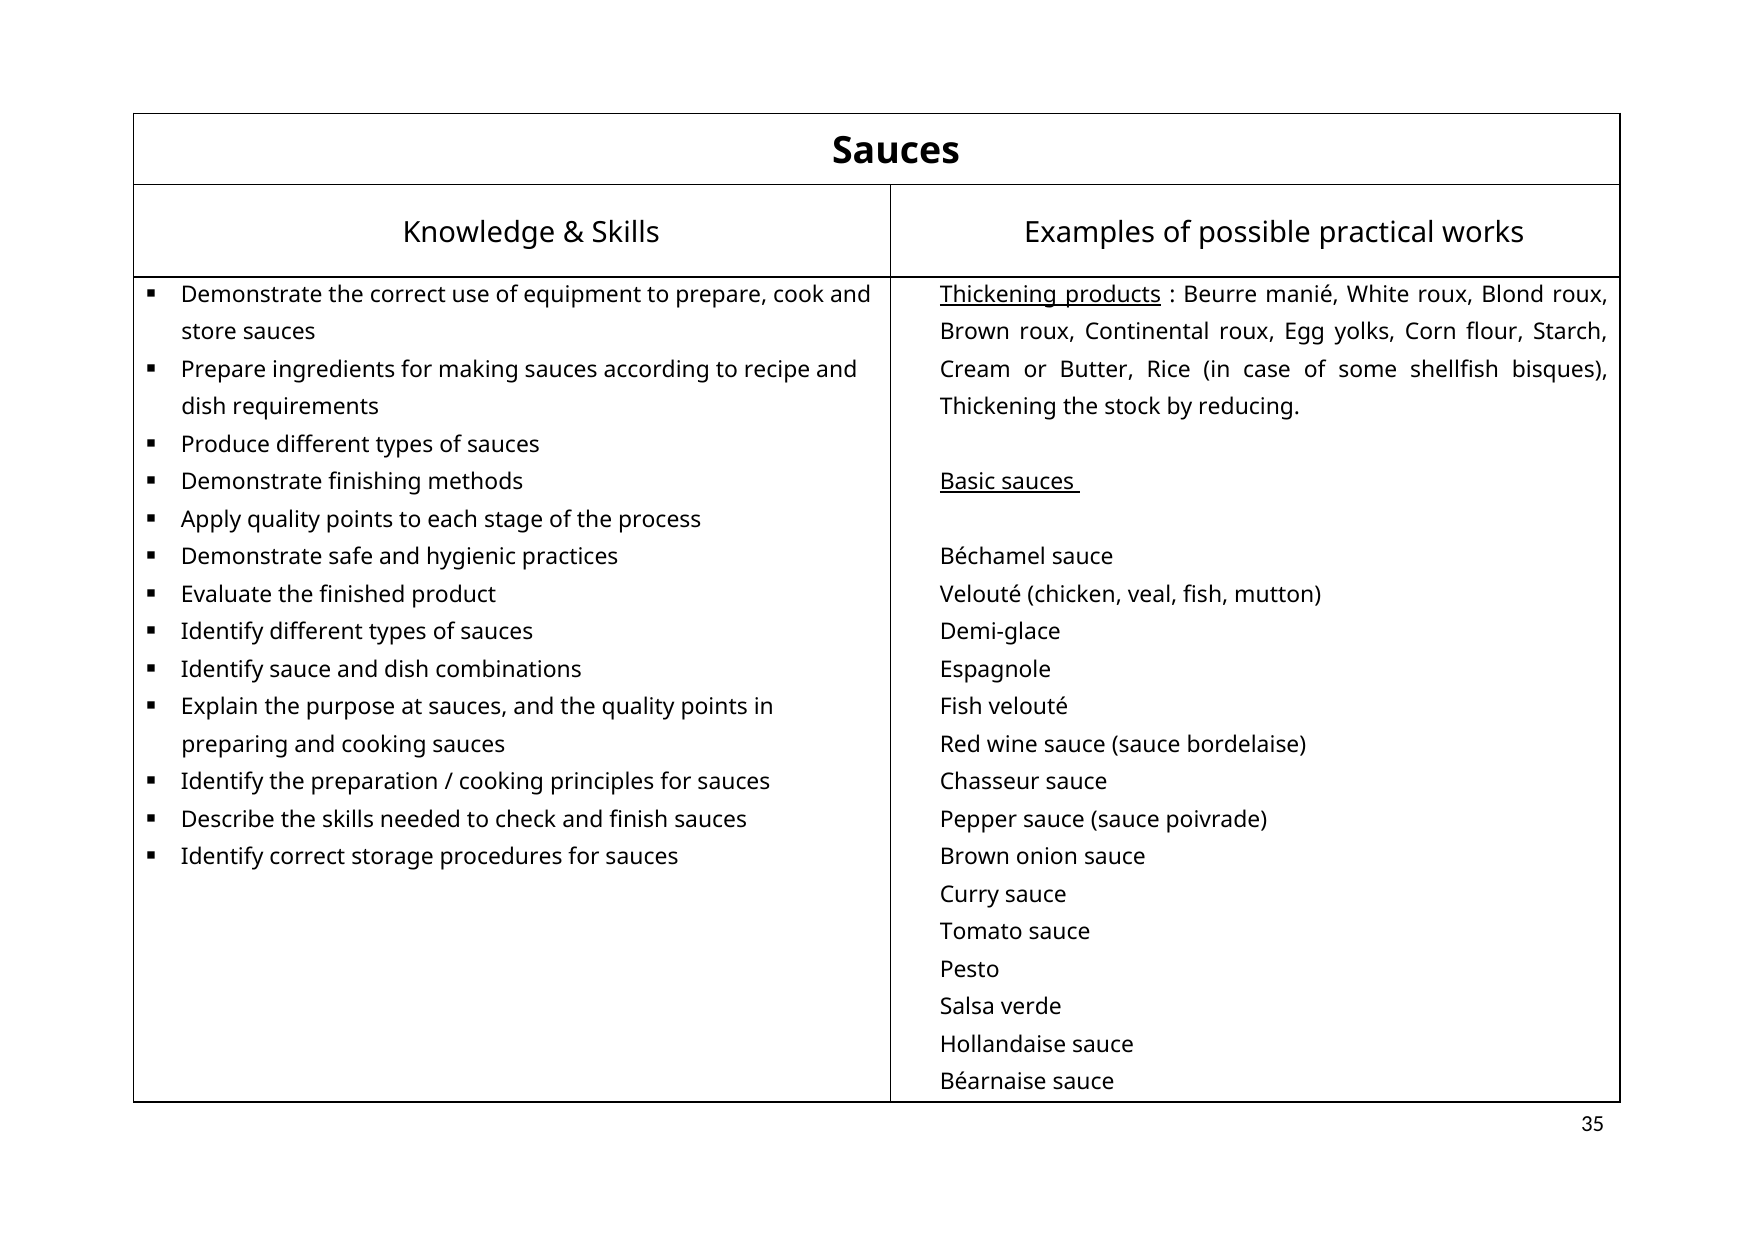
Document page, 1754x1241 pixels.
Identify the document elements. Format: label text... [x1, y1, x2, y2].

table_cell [134, 278, 890, 1101]
table_header Sauces [134, 114, 1619, 184]
table_cell Knowledge & Skills [134, 185, 890, 276]
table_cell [891, 278, 1619, 1101]
table_cell Examples of possible practical works [891, 185, 1619, 276]
